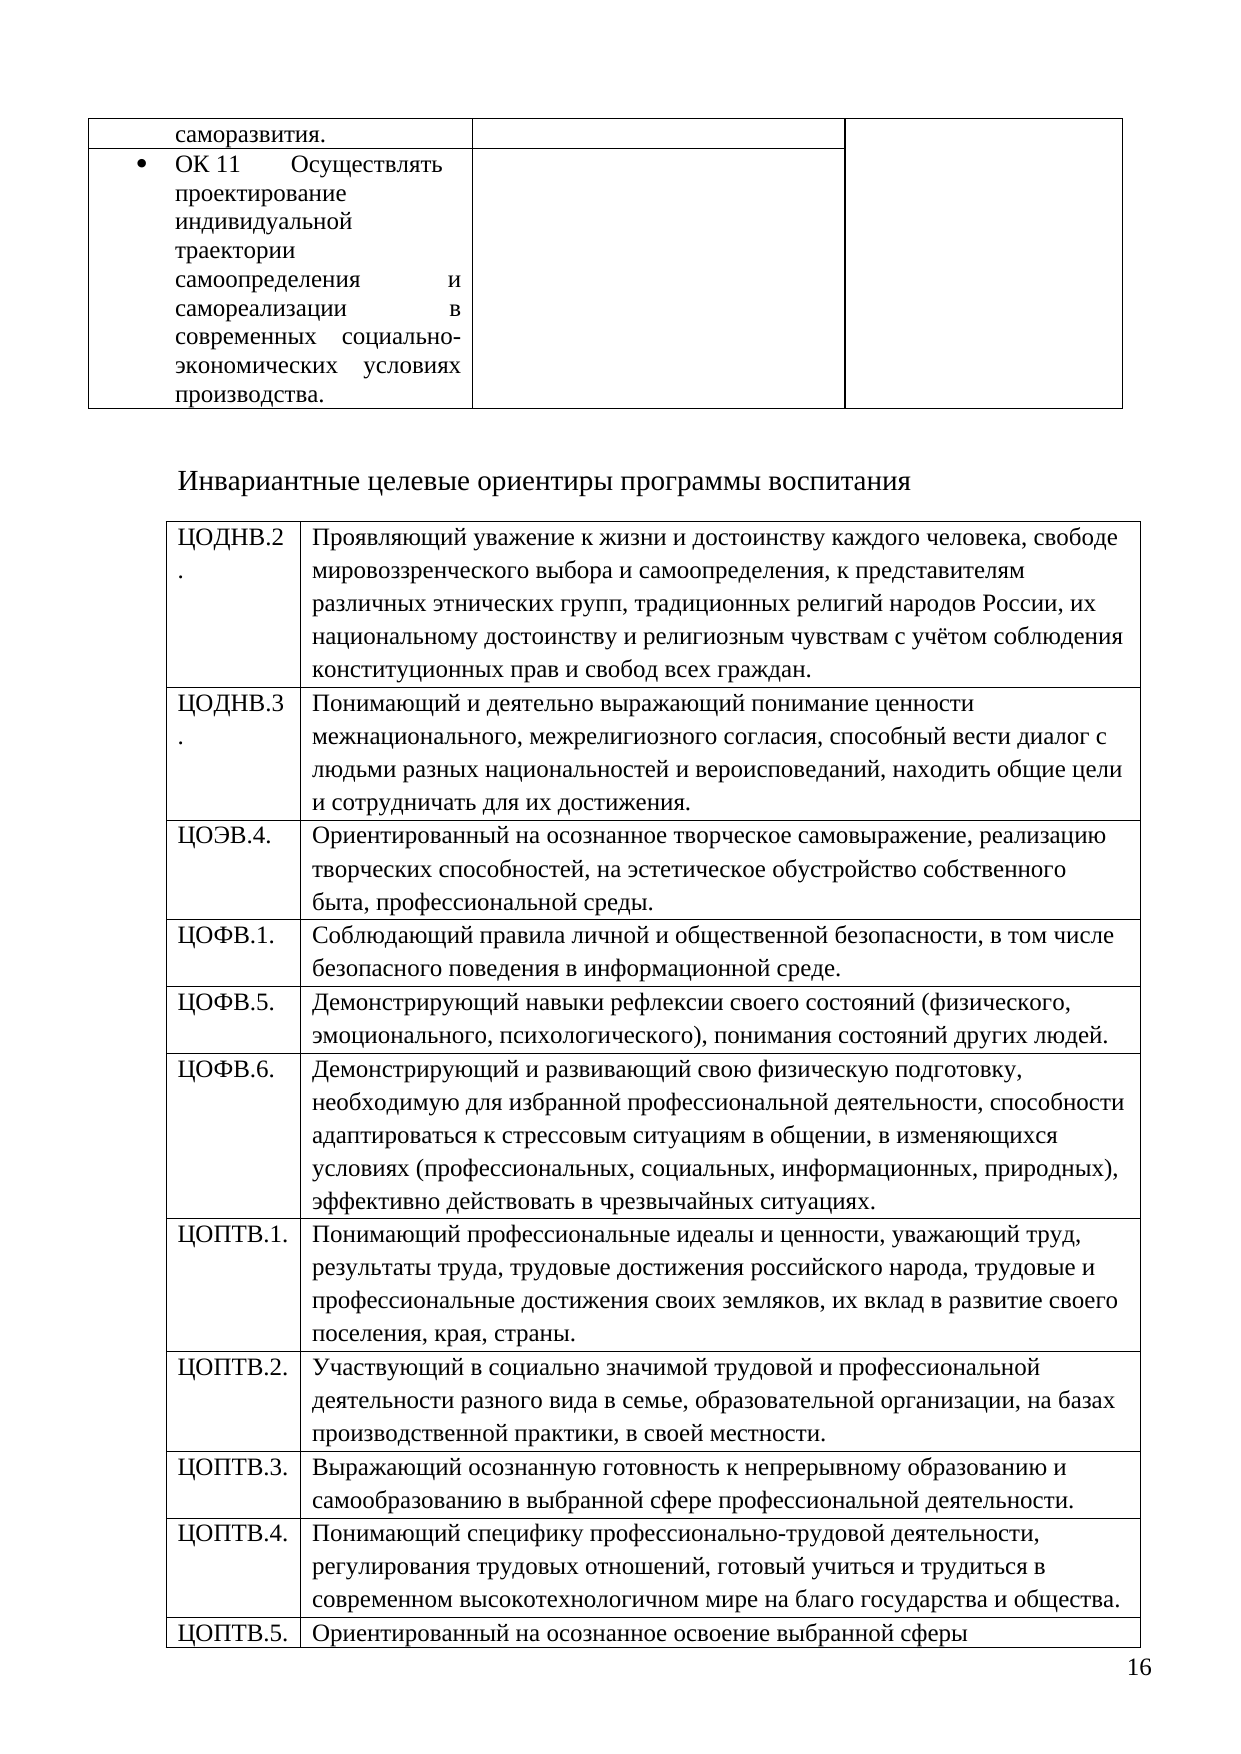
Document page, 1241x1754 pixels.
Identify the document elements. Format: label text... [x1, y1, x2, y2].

table_cell ЦОФВ.6. [167, 1054, 300, 1218]
table_cell Демонстрирующий навыки рефлексии своего состояний (физического, эмоционального, психологического), понимания состояний других людей. [301, 987, 1140, 1053]
table_header Проявляющий уважение к жизни и достоинству каждого человека, свободе мировоззренческого выбора и самоопределения, к представителям различных этнических групп, традиционных религий народов России, их национальному достоинству и религиозным чувствам с учётом соблюдения конституционных прав и свобод всех граждан. [301, 522, 1140, 687]
table_cell [473, 149, 844, 408]
table_cell Понимающий профессиональные идеалы и ценности, уважающий труд, результаты труда, трудовые достижения российского народа, трудовые и профессиональные достижения своих земляков, их вклад в развитие своего поселения, края, страны. [301, 1219, 1140, 1351]
table_cell ЦОПТВ.5. [167, 1618, 300, 1647]
table_cell ЦОФВ.1. [167, 920, 300, 986]
table_cell ЦОПТВ.2. [167, 1352, 300, 1451]
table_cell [473, 119, 844, 148]
table_cell ЦОПТВ.1. [167, 1219, 300, 1351]
text Инвариантные целевые ориентиры программы воспитания [177, 463, 1152, 496]
table_cell ЦОФВ.5. [167, 987, 300, 1053]
table_cell ЦОДНВ.3. [167, 688, 300, 819]
table_cell ЦОЭВ.4. [167, 821, 300, 919]
table_cell Понимающий и деятельно выражающий понимание ценности межнационального, межрелигиозного согласия, способный вести диалог с людьми разных национальностей и вероисповеданий, находить общие цели и сотрудничать для их достижения. [301, 688, 1140, 819]
table_cell Демонстрирующий и развивающий свою физическую подготовку, необходимую для избранной профессиональной деятельности, способности адаптироваться к стрессовым ситуациям в общении, в изменяющихся условиях (профессиональных, социальных, информационных, природных), эффективно действовать в чрезвычайных ситуациях. [301, 1054, 1140, 1218]
table_cell Понимающий специфику профессионально-трудовой деятельности, регулирования трудовых отношений, готовый учиться и трудиться в современном высокотехнологичном мире на благо государства и общества. [301, 1519, 1140, 1617]
table_cell Ориентированный на осознанное творческое самовыражение, реализацию творческих способностей, на эстетическое обустройство собственного быта, профессиональной среды. [301, 821, 1140, 919]
table_cell ОК 11 Осуществлять проектирование индивидуальной траектории самоопределения и самореализации в современных социально-экономических условиях производства. [89, 149, 472, 408]
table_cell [89, 119, 472, 148]
table_cell Соблюдающий правила личной и общественной безопасности, в том числе безопасного поведения в информационной среде. [301, 920, 1140, 986]
table_header ЦОДНВ.2. [167, 522, 300, 687]
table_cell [301, 1618, 1140, 1647]
table_cell ЦОПТВ.4. [167, 1519, 300, 1617]
table_cell ЦОПТВ.3. [167, 1452, 300, 1517]
table_cell Выражающий осознанную готовность к непрерывному образованию и самообразованию в выбранной сфере профессиональной деятельности. [301, 1452, 1140, 1517]
table_cell Участвующий в социально значимой трудовой и профессиональной деятельности разного вида в семье, образовательной организации, на базах производственной практики, в своей местности. [301, 1352, 1140, 1451]
